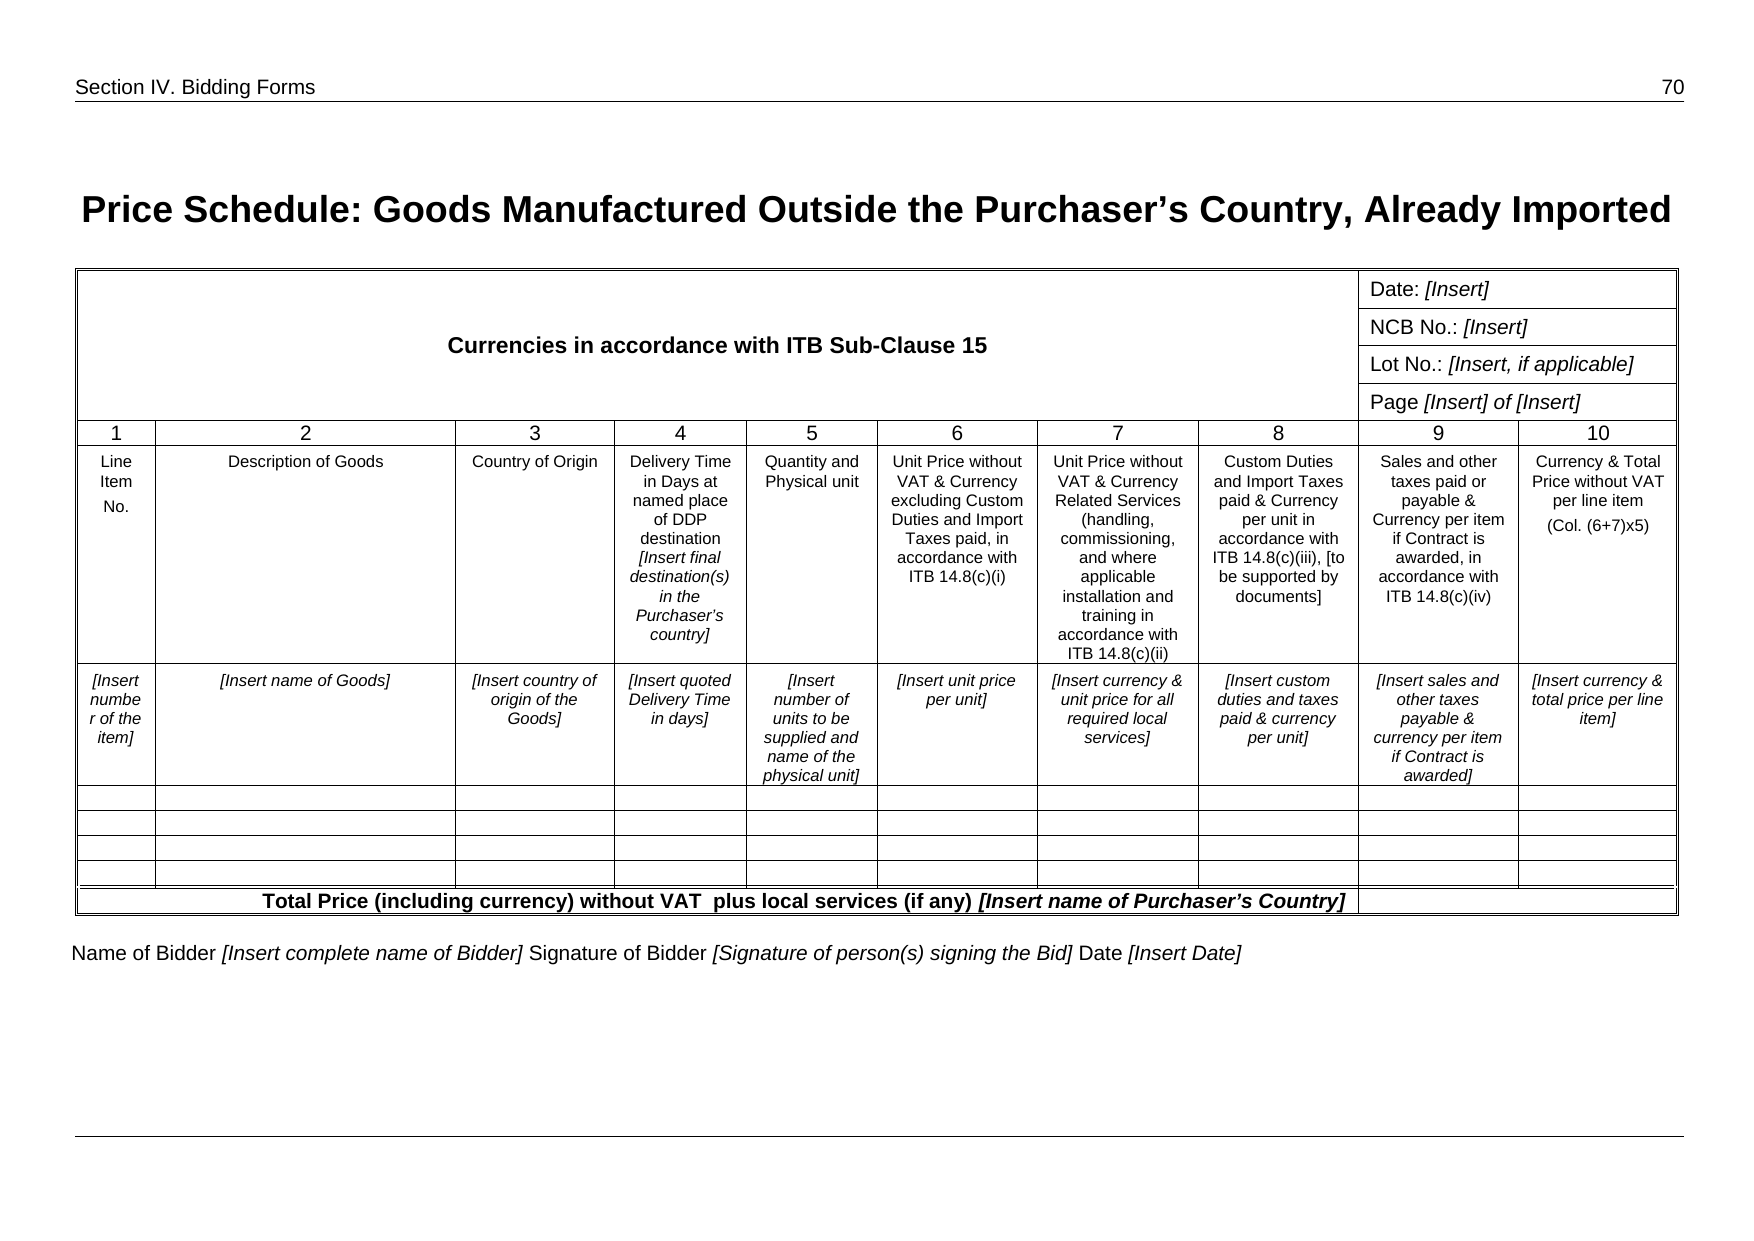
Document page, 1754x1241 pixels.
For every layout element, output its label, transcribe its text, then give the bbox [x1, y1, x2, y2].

table_cell [878, 786, 1037, 810]
table_cell [1359, 786, 1518, 810]
table_cell [1359, 811, 1518, 835]
table_cell Delivery Time in Days at named place of DDP destination [Insert final destination(s) in the Purchaser’s country] [615, 446, 746, 663]
table_cell [156, 861, 455, 885]
table_cell [1199, 861, 1358, 885]
table_cell Custom Duties and Import Taxes paid & Currency per unit in accordance with ITB 14.8(c)(iii), [to be supported by documents] [1199, 446, 1358, 663]
table_cell Country of Origin [456, 446, 614, 663]
table_header Name of Bidder [Insert complete name of Bidder] Signature of Bidder [Signature of person(s) signing the Bid] Date [Insert Date] [64, 916, 1395, 968]
table_cell [Insert sales and other taxes payable & currency per item if Contract is awarded] [1359, 664, 1518, 785]
table_cell [156, 811, 455, 835]
table_cell [878, 811, 1037, 835]
table_cell [1199, 836, 1358, 860]
table_cell 7 [1038, 421, 1198, 445]
table_cell Sales and other taxes paid or payable & Currency per item if Contract is awarded, in accordance with ITB 14.8(c)(iv) [1359, 446, 1518, 663]
table_cell [747, 836, 877, 860]
table_cell [78, 811, 155, 835]
table_cell [78, 836, 155, 860]
table_cell [Insert quoted Delivery Time in days] [615, 664, 746, 785]
table_cell 10 [1519, 421, 1676, 445]
table_cell [456, 811, 614, 835]
table_cell [456, 836, 614, 860]
table_cell Quantity and Physical unit [747, 446, 877, 663]
table_cell [615, 861, 746, 885]
table_cell [156, 786, 455, 810]
table_cell Currency & Total Price without VAT per line item (Col. (6+7)x5) [1519, 446, 1676, 663]
table_cell 6 [878, 421, 1037, 445]
table_cell Total Price (including currency) without VAT plus local services (if any) [Insert name of Purchaser’s Country] [77, 885, 1358, 912]
table_cell Lot No.: [Insert, if applicable] [1359, 346, 1676, 382]
table_cell [615, 811, 746, 835]
table_cell [Insert unit price per unit] [878, 664, 1037, 785]
table_cell [456, 786, 614, 810]
table_cell [1038, 861, 1198, 885]
table_cell 5 [747, 421, 877, 445]
table_cell [156, 836, 455, 860]
table_cell NCB No.: [Insert] [1359, 309, 1676, 345]
table_cell [878, 836, 1037, 860]
table_cell [747, 861, 877, 885]
table_cell Page [Insert] of [Insert] [1359, 384, 1676, 420]
table_cell [1359, 861, 1518, 885]
table_cell [747, 786, 877, 810]
table_cell 1 [78, 421, 155, 445]
table_cell [Insert currency & unit price for all required local services] [1038, 664, 1198, 785]
table_cell [Insert name of Goods] [156, 664, 455, 785]
table_cell 4 [615, 421, 746, 445]
table_cell [1038, 811, 1198, 835]
table_cell [1038, 836, 1198, 860]
table_cell [615, 836, 746, 860]
table_cell [Insert currency & total price per line item] [1519, 664, 1676, 785]
table_cell 2 [156, 421, 455, 445]
table_cell [1519, 836, 1676, 860]
table_cell Unit Price without VAT & Currency Related Services (handling, commissioning, and where applicable installation and training in accordance with ITB 14.8(c)(ii) [1038, 446, 1198, 663]
text Price Schedule: Goods Manufactured Outside the Purchaser’s Country, Already Imported [75, 187, 1679, 230]
table_cell [78, 786, 155, 810]
table_cell 8 [1199, 421, 1358, 445]
table_cell [878, 861, 1037, 885]
table_cell [Insert number of the item] [78, 664, 155, 785]
table_cell [1519, 861, 1676, 885]
table_cell [1519, 786, 1676, 810]
table_cell [456, 861, 614, 885]
table_cell [1199, 811, 1358, 835]
table_cell Unit Price without VAT & Currency excluding Custom Duties and Import Taxes paid, in accordance with ITB 14.8(c)(i) [878, 446, 1037, 663]
table_cell [1199, 786, 1358, 810]
table_header Date: [Insert] [1359, 271, 1676, 307]
table_cell Line Item No. [78, 446, 155, 663]
table_cell [Insert custom duties and taxes paid & currency per unit] [1199, 664, 1358, 785]
table_cell Description of Goods [156, 446, 455, 663]
table_header Currencies in accordance with ITB Sub-Clause 15 [78, 271, 1358, 420]
table_cell [747, 811, 877, 835]
table_cell [1038, 786, 1198, 810]
table_cell [78, 861, 155, 885]
table_cell 3 [456, 421, 614, 445]
table_cell [615, 786, 746, 810]
table_cell 9 [1359, 421, 1518, 445]
table_cell [1359, 885, 1678, 912]
table_cell [1359, 836, 1518, 860]
table_cell [Insert country of origin of the Goods] [456, 664, 614, 785]
table_cell [1519, 811, 1676, 835]
table_cell [Insert number of units to be supplied and name of the physical unit] [747, 664, 877, 785]
